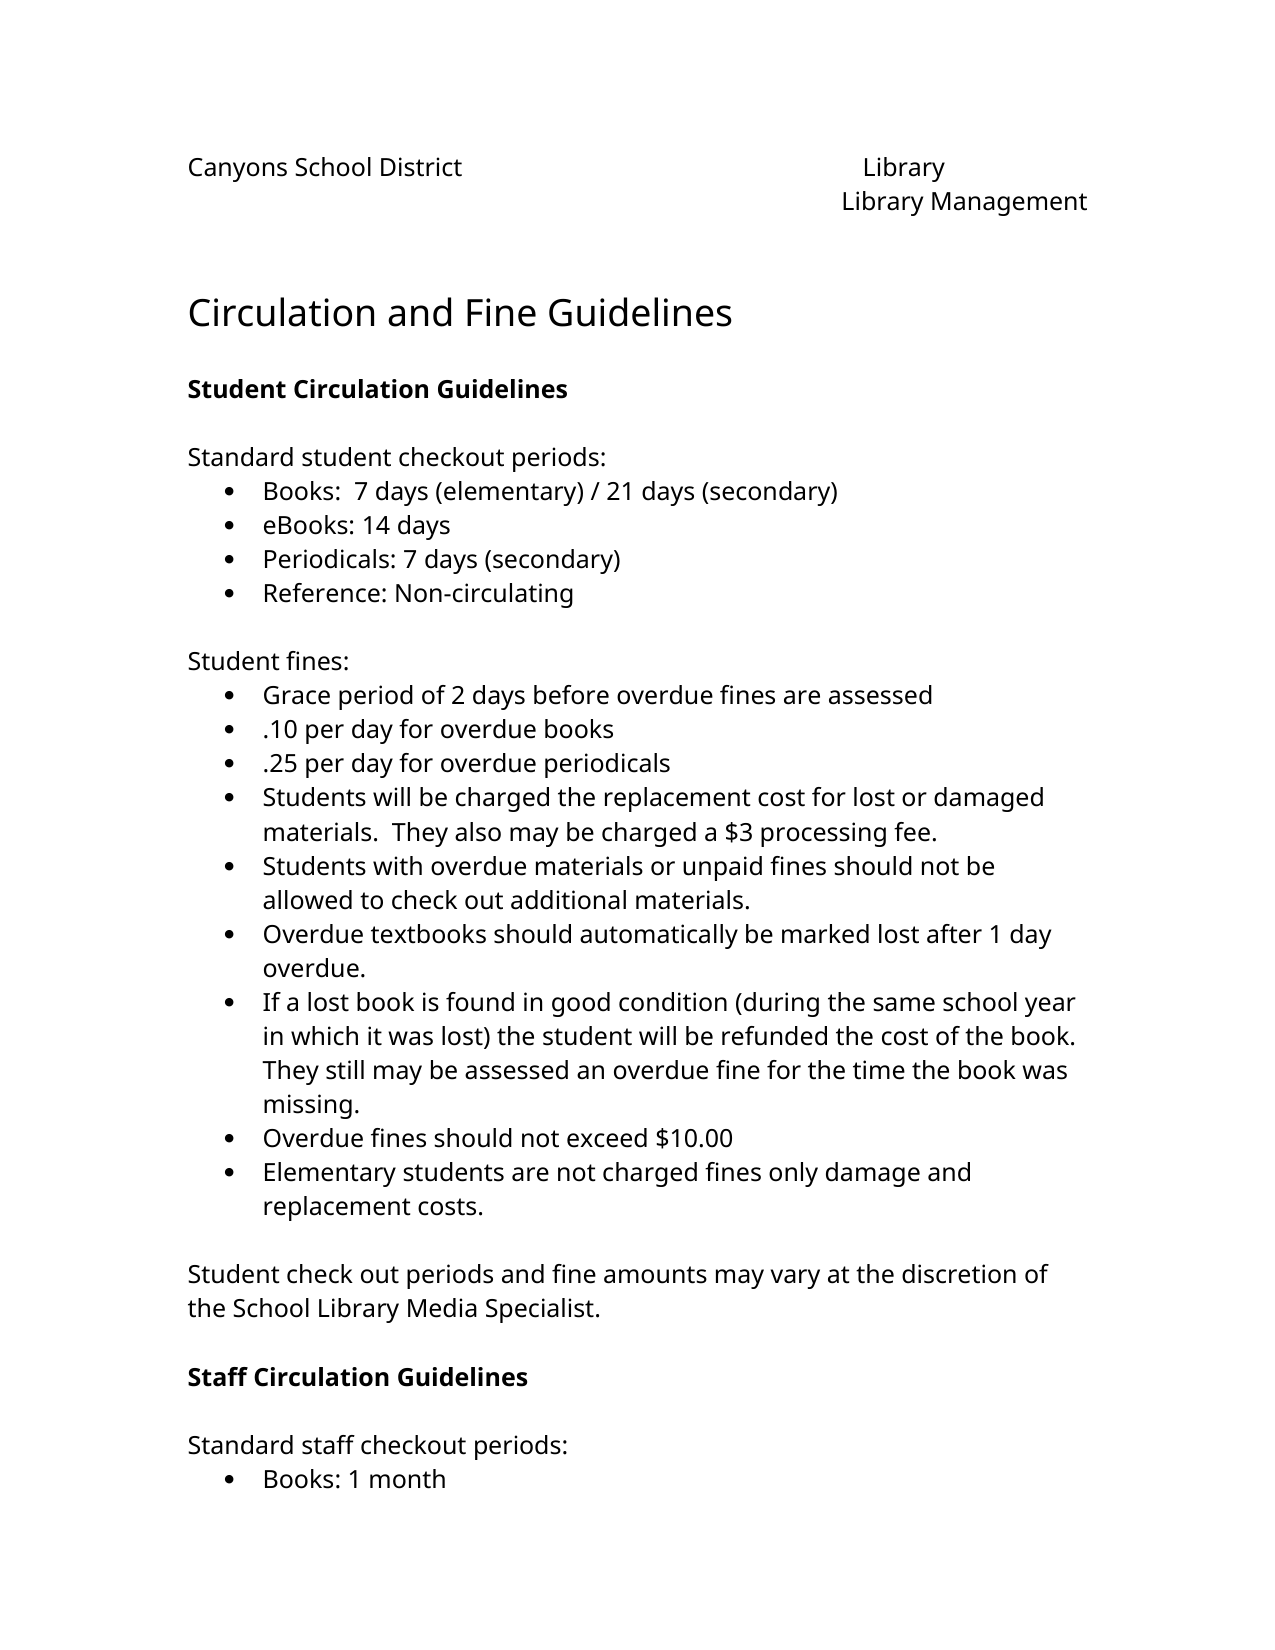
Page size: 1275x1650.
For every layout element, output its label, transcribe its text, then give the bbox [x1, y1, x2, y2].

text Circulation and Fine Guidelines [187, 286, 1087, 337]
list If a lost book is found in good condition (during the same school year in which it was lost) the student will be refunded the cost of the book. They still may be assessed an overdue fine for the time the book was missing. [225, 984, 1087, 1121]
text Student Circulation Guidelines [187, 371, 1087, 405]
text Library Management [187, 184, 1087, 218]
text Student fines: [187, 644, 1087, 678]
text Standard staff checkout periods: [187, 1427, 1087, 1461]
list Students with overdue materials or unpaid fines should not be allowed to check out additional materials. [225, 848, 1087, 916]
text Student check out periods and fine amounts may vary at the discretion of the School Library Media Specialist. [187, 1257, 1087, 1325]
list Overdue textbooks should automatically be marked lost after 1 day overdue. [225, 916, 1087, 984]
list Overdue fines should not exceed $10.00 [225, 1121, 1087, 1155]
list eBooks: 14 days [225, 508, 1087, 542]
text Canyons School District Library [187, 150, 1087, 184]
text Staff Circulation Guidelines [187, 1359, 1087, 1393]
list Students will be charged the replacement cost for lost or damaged materials. They also may be charged a $3 processing fee. [225, 780, 1087, 848]
list Books: 1 month [225, 1461, 1087, 1495]
list Reference: Non-circulating [225, 576, 1087, 610]
list Elementary students are not charged fines only damage and replacement costs. [225, 1155, 1087, 1223]
list Periodicals: 7 days (secondary) [225, 542, 1087, 576]
list .25 per day for overdue periodicals [225, 746, 1087, 780]
list Grace period of 2 days before overdue fines are assessed [225, 678, 1087, 712]
list .10 per day for overdue books [225, 712, 1087, 746]
text Standard student checkout periods: [187, 439, 1087, 473]
list Books: 7 days (elementary) / 21 days (secondary) [225, 473, 1087, 508]
